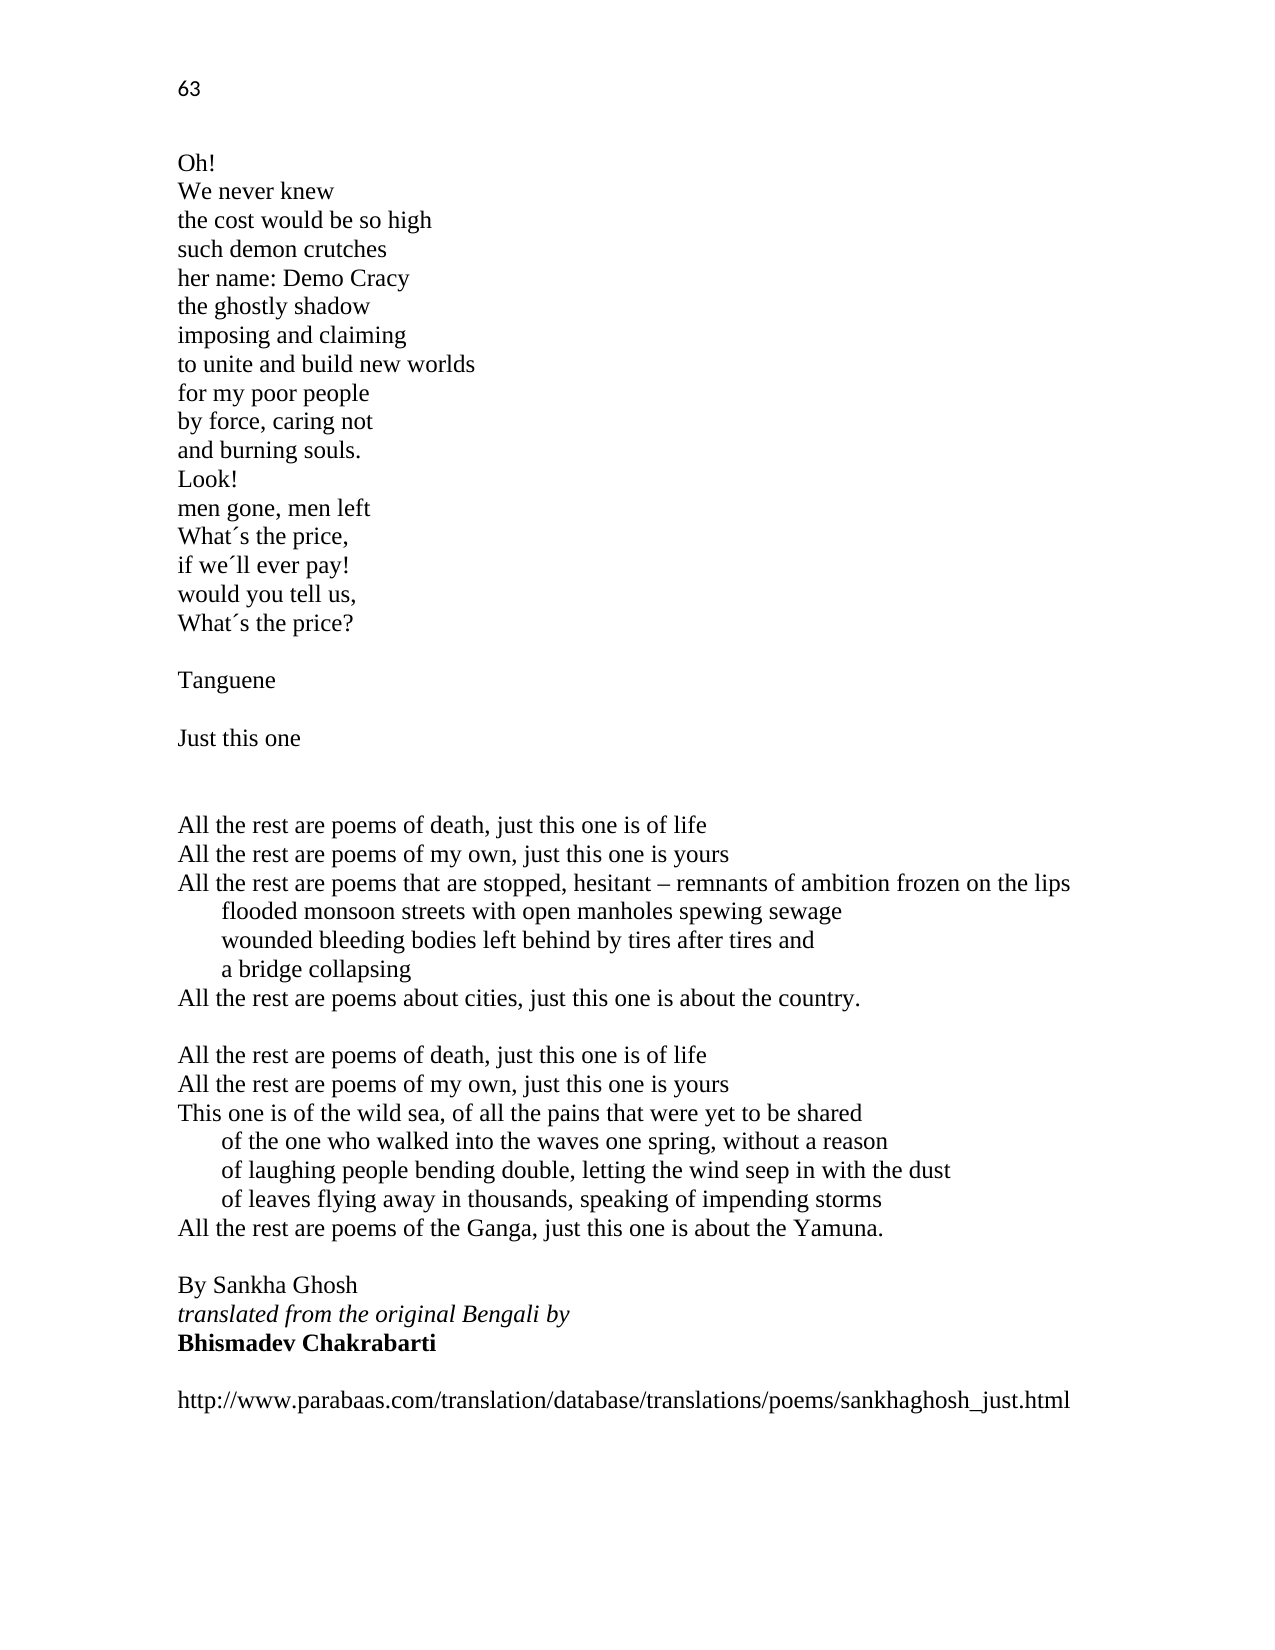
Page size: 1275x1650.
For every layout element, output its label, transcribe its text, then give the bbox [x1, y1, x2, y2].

text http://www.parabaas.com/translation/database/translations/poems/sankhaghosh_just.html [177, 1386, 1098, 1414]
text All the rest are poems of death, just this one is of life All the rest are poems of my own, just this one is yours All the rest are poems that are stopped, hesitant – remnants of ambition frozen on the lips flooded monsoon streets with open manholes spewing sewage wounded bleeding bodies left behind by tires after tires and a bridge collapsing All the rest are poems about cities, just this one is about the country. All the rest are poems of death, just this one is of life All the rest are poems of my own, just this one is yours This one is of the wild sea, of all the pains that were yet to be shared of the one who walked into the waves one spring, without a reason of laughing people bending double, letting the wind seep in with the dust of leaves flying away in thousands, speaking of impending storms All the rest are poems of the Ganga, just this one is about the Yamuna. By Sankha Ghosh translated from the original Bengali by Bhismadev Chakrabarti [177, 781, 1098, 1356]
text Just this one [177, 723, 1098, 752]
text Tanguene [177, 666, 1098, 694]
text Oh! We never knew the cost would be so high such demon crutches her name: Demo Cracy the ghostly shadow imposing and claiming to unite and build new worlds for my poor people by force, caring not and burning souls. Look! men gone, men left What´s the price, if we´ll ever pay! would you tell us, What´s the price? [177, 148, 1098, 636]
